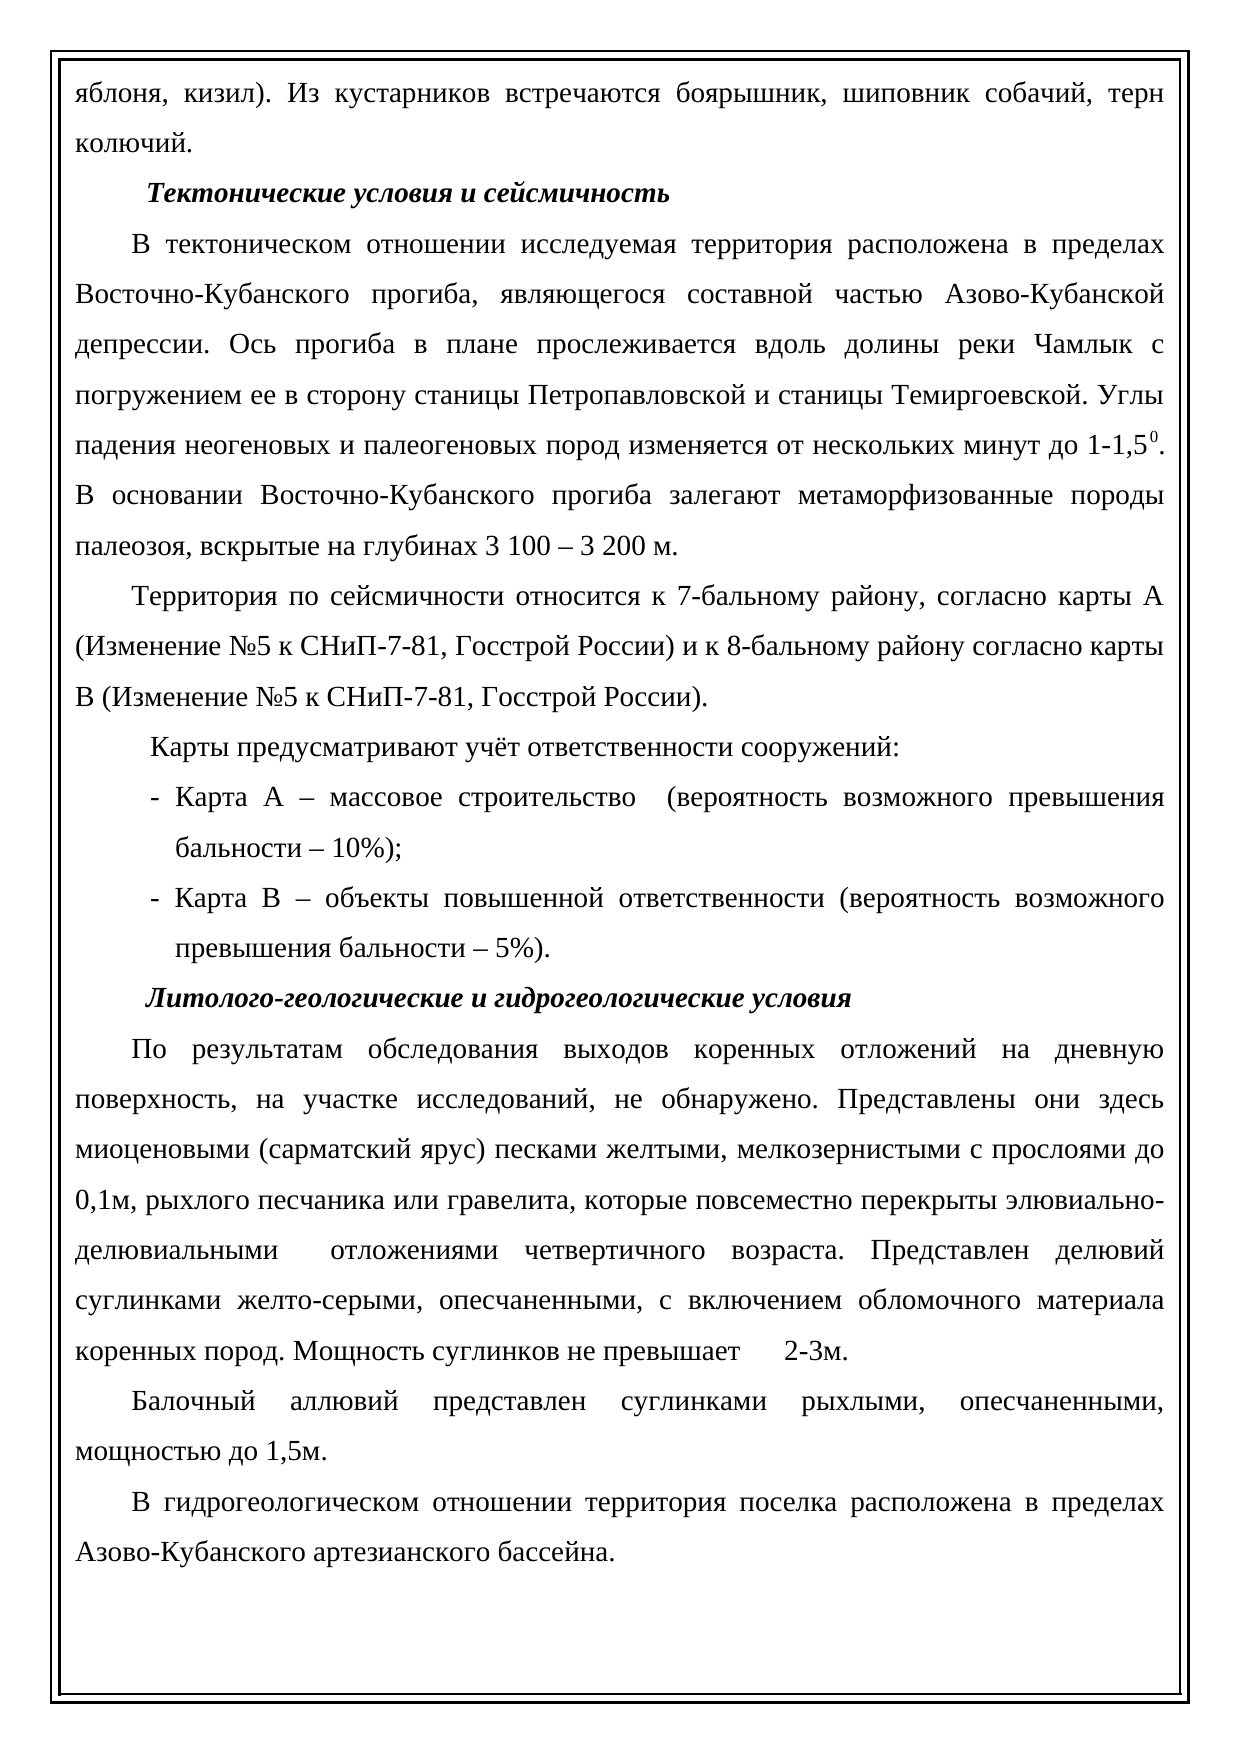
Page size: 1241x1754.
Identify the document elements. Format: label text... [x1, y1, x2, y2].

text Литолого-геологические и гидрогеологические условия [71, 981, 1165, 1014]
text - Карта В – объекты повышенной ответственности (вероятность возможного превышения бальности – 5%). [150, 880, 1165, 964]
text Карты предусматривают учёт ответственности сооружений: [150, 729, 1165, 763]
text Балочный аллювий представлен суглинками рыхлыми, опесчаненными, мощностью до 1,5м. [75, 1383, 1165, 1467]
text Территория по сейсмичности относится к 7-бальному району, согласно карты А (Изменение №5 к СНиП-7-81, Госстрой России) и к 8-бальному району согласно карты В (Изменение №5 к СНиП-7-81, Госстрой России). [75, 578, 1165, 712]
text В тектоническом отношении исследуемая территория расположена в пределах Восточно-Кубанского прогиба, являющегося составной частью Азово-Кубанской депрессии. Ось прогиба в плане прослеживается вдоль долины реки Чамлык с погружением ее в сторону станицы Петропавловской и станицы Темиргоевской. Углы падения неогеновых и палеогеновых пород изменяется от нескольких минут до 1-1,50. В основании Восточно-Кубанского прогиба залегают метаморфизованные породы палеозоя, вскрытые на глубинах 3 100 – . [75, 226, 1165, 561]
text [75, 75, 1165, 159]
text По результатам обследования выходов коренных отложений на дневную поверхность, на участке исследований, не обнаружено. Представлены они здесь миоценовыми (сарматский ярус) песками желтыми, мелкозернистыми с прослоями до 0,1м, рыхлого песчаника или гравелита, которые повсеместно перекрыты элювиально-делювиальными отложениями четвертичного возраста. Представлен делювий суглинками желто-серыми, опесчаненными, с включением обломочного материала коренных пород. Мощность суглинков не превышает 2-3м. [75, 1031, 1165, 1366]
text - Карта А – массовое строительство (вероятность возможного превышения бальности – 10%); [150, 779, 1165, 863]
text Тектонические условия и сейсмичность [71, 176, 1165, 209]
text В гидрогеологическом отношении территория поселка расположена в пределах Азово-Кубанского артезианского бассейна. [75, 1484, 1165, 1568]
